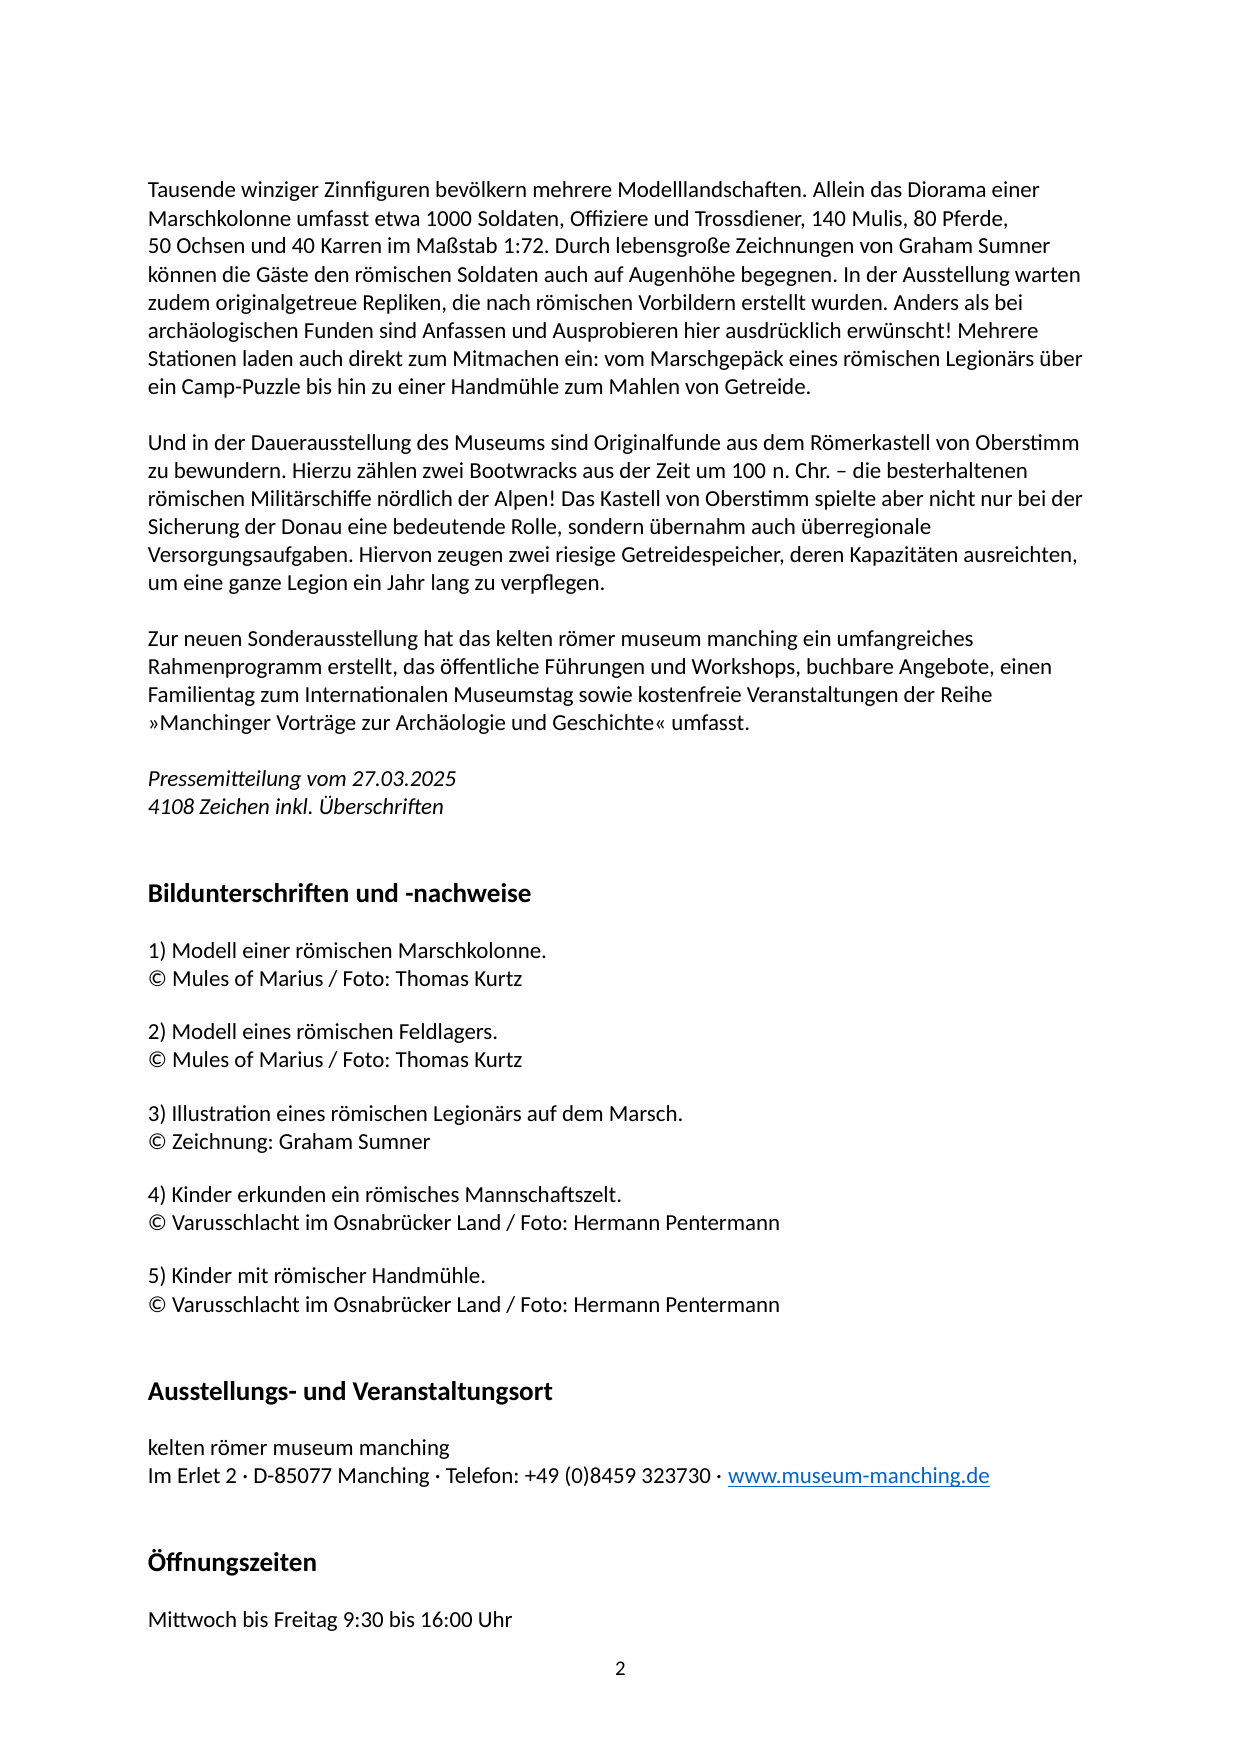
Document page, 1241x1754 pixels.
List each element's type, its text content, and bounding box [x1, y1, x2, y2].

text 5) Kinder mit römischer Handmühle. [148, 1262, 1093, 1290]
text Pressemitteilung vom 27.03.2025 [148, 764, 1093, 792]
text © Mules of Marius / Foto: Thomas Kurtz [148, 1045, 1093, 1073]
text 3) Illustration eines römischen Legionärs auf dem Marsch. [148, 1099, 1093, 1127]
text Und in der Dauerausstellung des Museums sind Originalfunde aus dem Römerkastell von Oberstimm zu bewundern. Hierzu zählen zwei Bootwracks aus der Zeit um 100 n. Chr. – die besterhaltenen römischen Militärschiffe nördlich der Alpen! Das Kastell von Oberstimm spielte aber nicht nur bei der Sicherung der Donau eine bedeutende Rolle, sondern übernahm auch überregionale Versorgungsaufgaben. Hiervon zeugen zwei riesige Getreidespeicher, deren Kapazitäten ausreichten, um eine ganze Legion ein Jahr lang zu verpflegen. [148, 428, 1093, 596]
text kelten römer museum manching [148, 1433, 1093, 1461]
text © Varusschlacht im Osnabrücker Land / Foto: Hermann Pentermann [148, 1208, 1093, 1236]
text Ausstellungs- und Veranstaltungsort [148, 1374, 1093, 1407]
text Mittwoch bis Freitag 9:30 bis 16:00 Uhr [148, 1605, 1093, 1633]
text 1) Modell einer römischen Marschkolonne. [148, 936, 1093, 964]
text Bildunterschriften und -nachweise [148, 876, 1093, 909]
text Zur neuen Sonderausstellung hat das kelten römer museum manching ein umfangreiches Rahmenprogramm erstellt, das öffentliche Führungen und Workshops, buchbare Angebote, einen Familientag zum Internationalen Museumstag sowie kostenfreie Veranstaltungen der Reihe »Manchinger Vorträge zur Archäologie und Geschichte« umfasst. [148, 624, 1093, 736]
text 4108 Zeichen inkl. Überschriften [148, 792, 1093, 820]
text Tausende winziger Zinnfiguren bevölkern mehrere Modelllandschaften. Allein das Diorama einer Marschkolonne umfasst etwa 1000 Soldaten, Offiziere und Trossdiener, 140 Mulis, 80 Pferde, 50 Ochsen und 40 Karren im Maßstab 1:72. Durch lebensgroße Zeichnungen von Graham Sumner können die Gäste den römischen Soldaten auch auf Augenhöhe begegnen. In der Ausstellung warten zudem originalgetreue Repliken, die nach römischen Vorbildern erstellt wurden. Anders als bei archäologischen Funden sind Anfassen und Ausprobieren hier ausdrücklich erwünscht! Mehrere Stationen laden auch direkt zum Mitmachen ein: vom Marschgepäck eines römischen Legionärs über ein Camp-Puzzle bis hin zu einer Handmühle zum Mahlen von Getreide. [148, 176, 1093, 400]
text 4) Kinder erkunden ein römisches Mannschaftszelt. [148, 1180, 1093, 1208]
text 2) Modell eines römischen Feldlagers. [148, 1017, 1093, 1045]
text © Zeichnung: Graham Sumner [148, 1127, 1093, 1155]
text Im Erlet 2 · D-85077 Manching · Telefon: +49 (0)8459 323730 · www.museum-manching.de [148, 1461, 1093, 1489]
text Öffnungszeiten [148, 1546, 1093, 1578]
text © Varusschlacht im Osnabrücker Land / Foto: Hermann Pentermann [148, 1290, 1093, 1318]
text © Mules of Marius / Foto: Thomas Kurtz [148, 964, 1093, 992]
